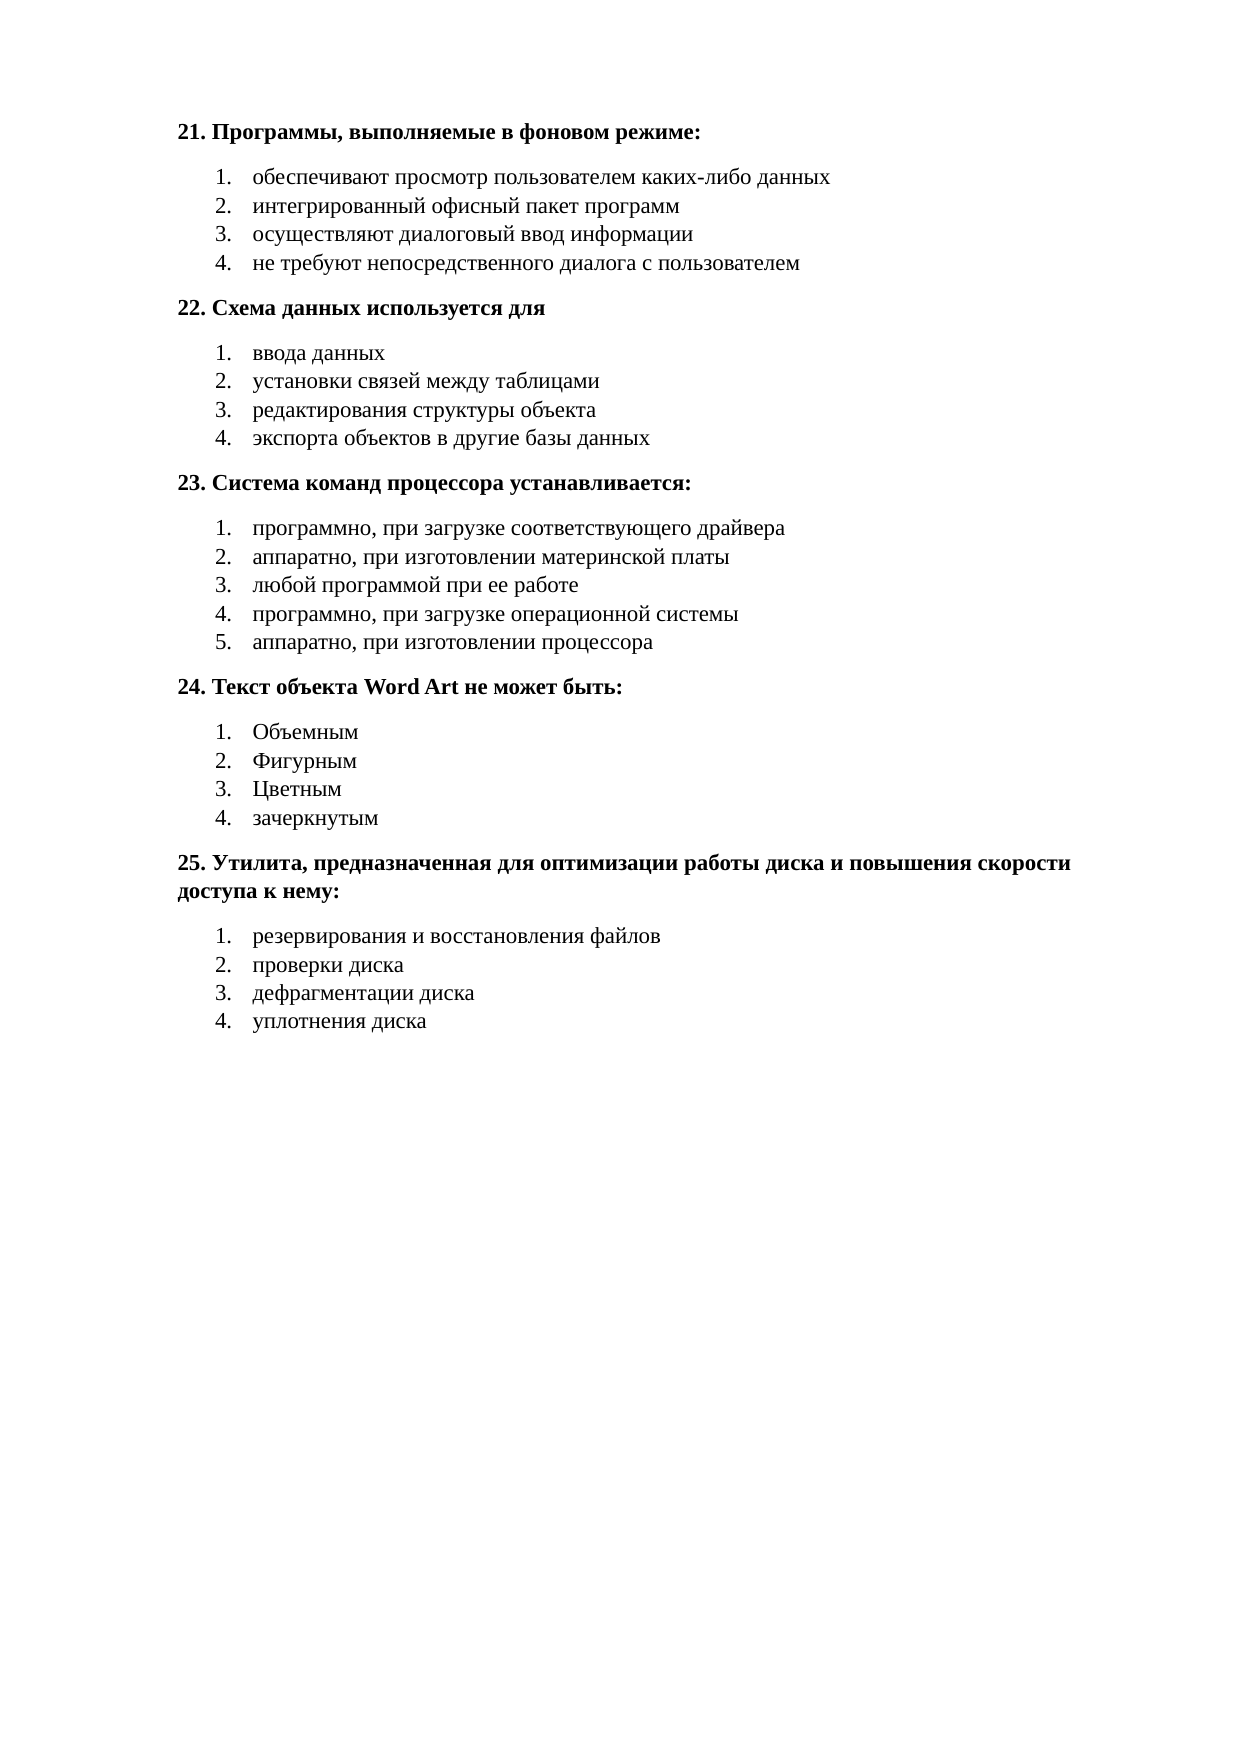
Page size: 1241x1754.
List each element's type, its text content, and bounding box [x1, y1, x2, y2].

list не требуют непосредственного диалога с пользователем [215, 248, 1152, 275]
list Объемным [215, 718, 1152, 744]
list редактирования структуры объекта [215, 396, 1152, 422]
list аппаратно, при изготовлении процессора [215, 628, 1152, 654]
list установки связей между таблицами [215, 367, 1152, 393]
list резервирования и восстановления файлов [215, 922, 1152, 948]
list аппаратно, при изготовлении материнской платы [215, 543, 1152, 569]
list уплотнения диска [215, 1007, 1152, 1034]
list обеспечивают просмотр пользователем каких-либо данных [215, 163, 1152, 189]
list интегрированный офисный пакет программ [215, 192, 1152, 218]
list экспорта объектов в другие базы данных [215, 424, 1152, 450]
text 21. Программы, выполняемые в фоновом режиме: [177, 118, 1152, 144]
text 25. Утилита, предназначенная для оптимизации работы диска и повышения скорости доступа к нему: [177, 849, 1152, 903]
list проверки диска [215, 951, 1152, 977]
text 22. Схема данных используется для [177, 294, 1152, 320]
list программно, при загрузке операционной системы [215, 599, 1152, 626]
text 23. Система команд процессора устанавливается: [177, 469, 1152, 496]
list любой программой при ее работе [215, 571, 1152, 597]
list Цветным [215, 775, 1152, 801]
list дефрагментации диска [215, 979, 1152, 1005]
list осуществляют диалоговый ввод информации [215, 220, 1152, 246]
list ввода данных [215, 339, 1152, 365]
text 24. Текст объекта Word Art не может быть: [177, 673, 1152, 699]
list зачеркнутым [215, 803, 1152, 830]
list Фигурным [215, 747, 1152, 773]
list программно, при загрузке соответствующего драйвера [215, 514, 1152, 541]
